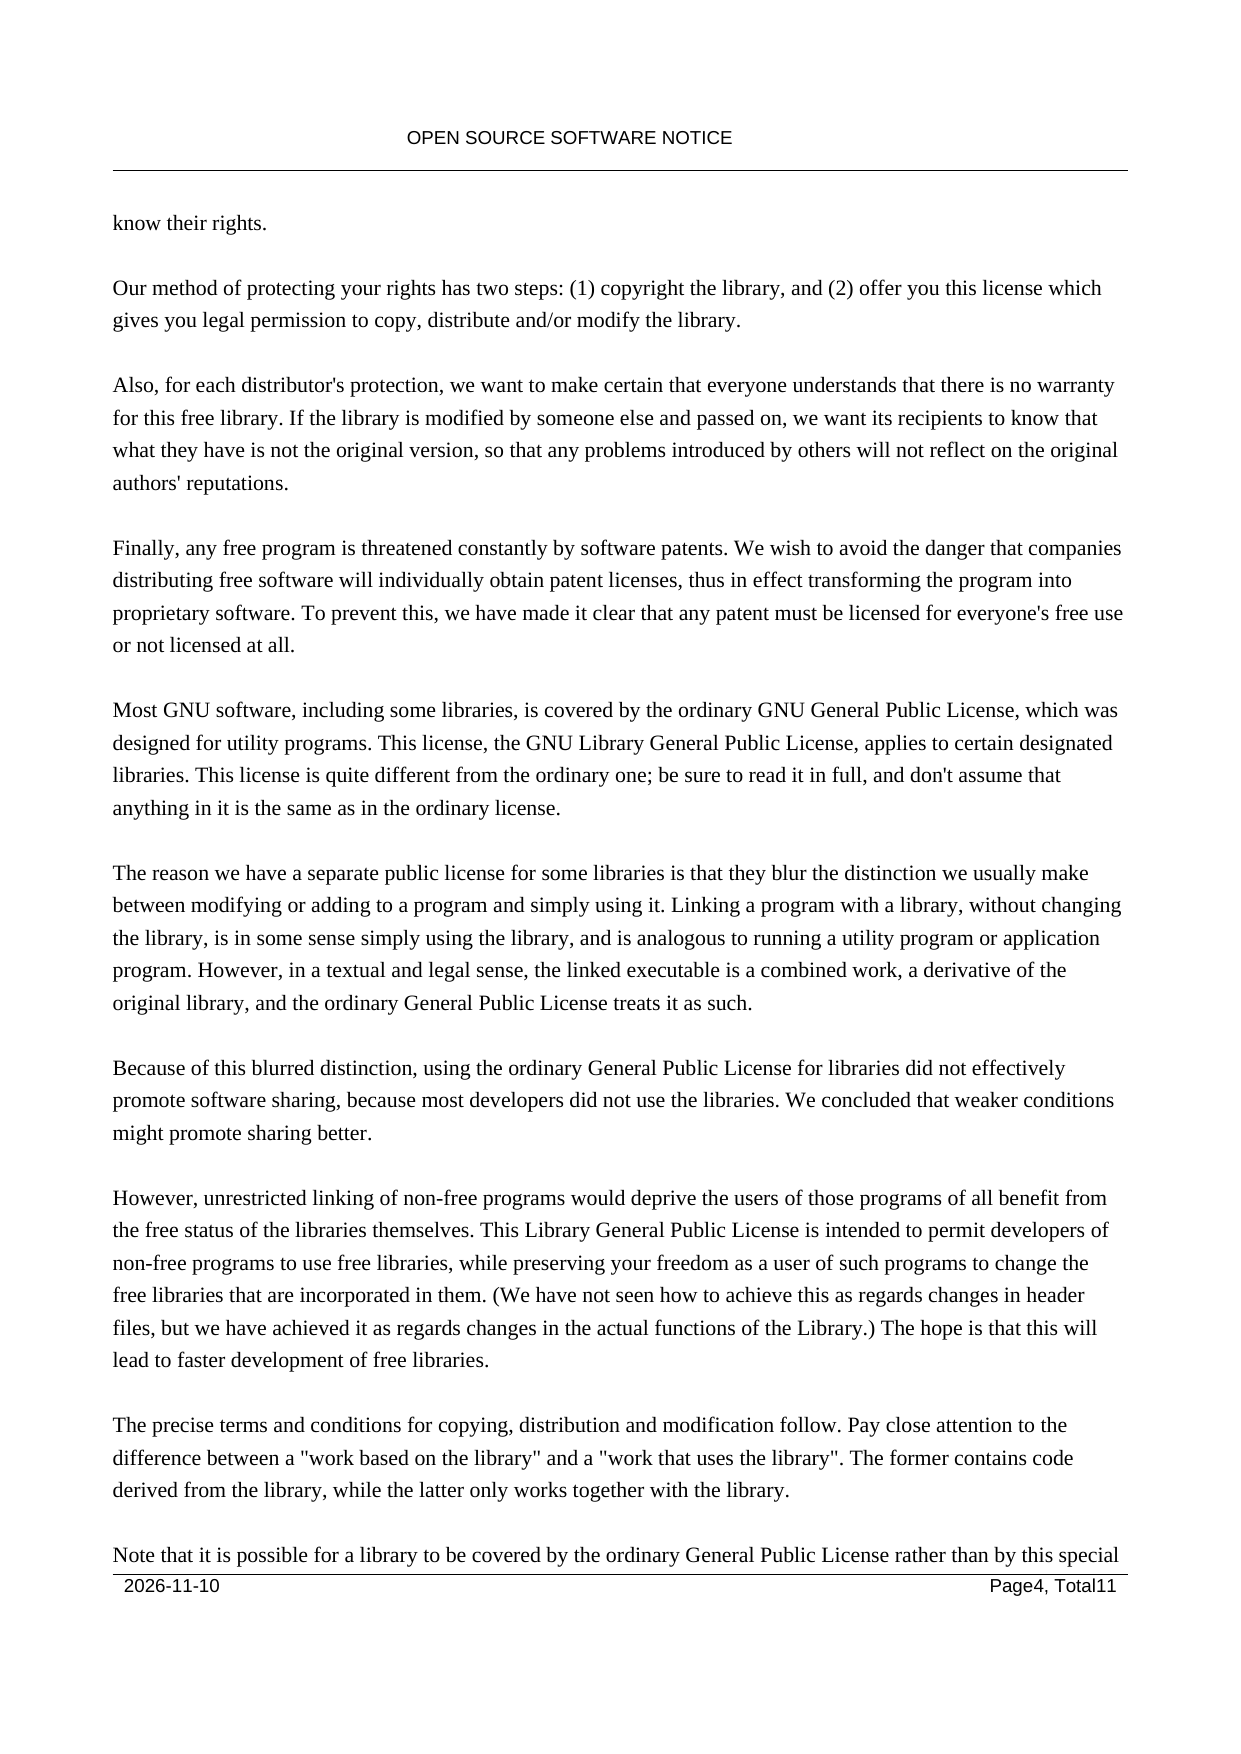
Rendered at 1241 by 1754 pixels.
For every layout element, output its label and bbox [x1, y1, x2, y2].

text [112, 206, 1128, 1571]
